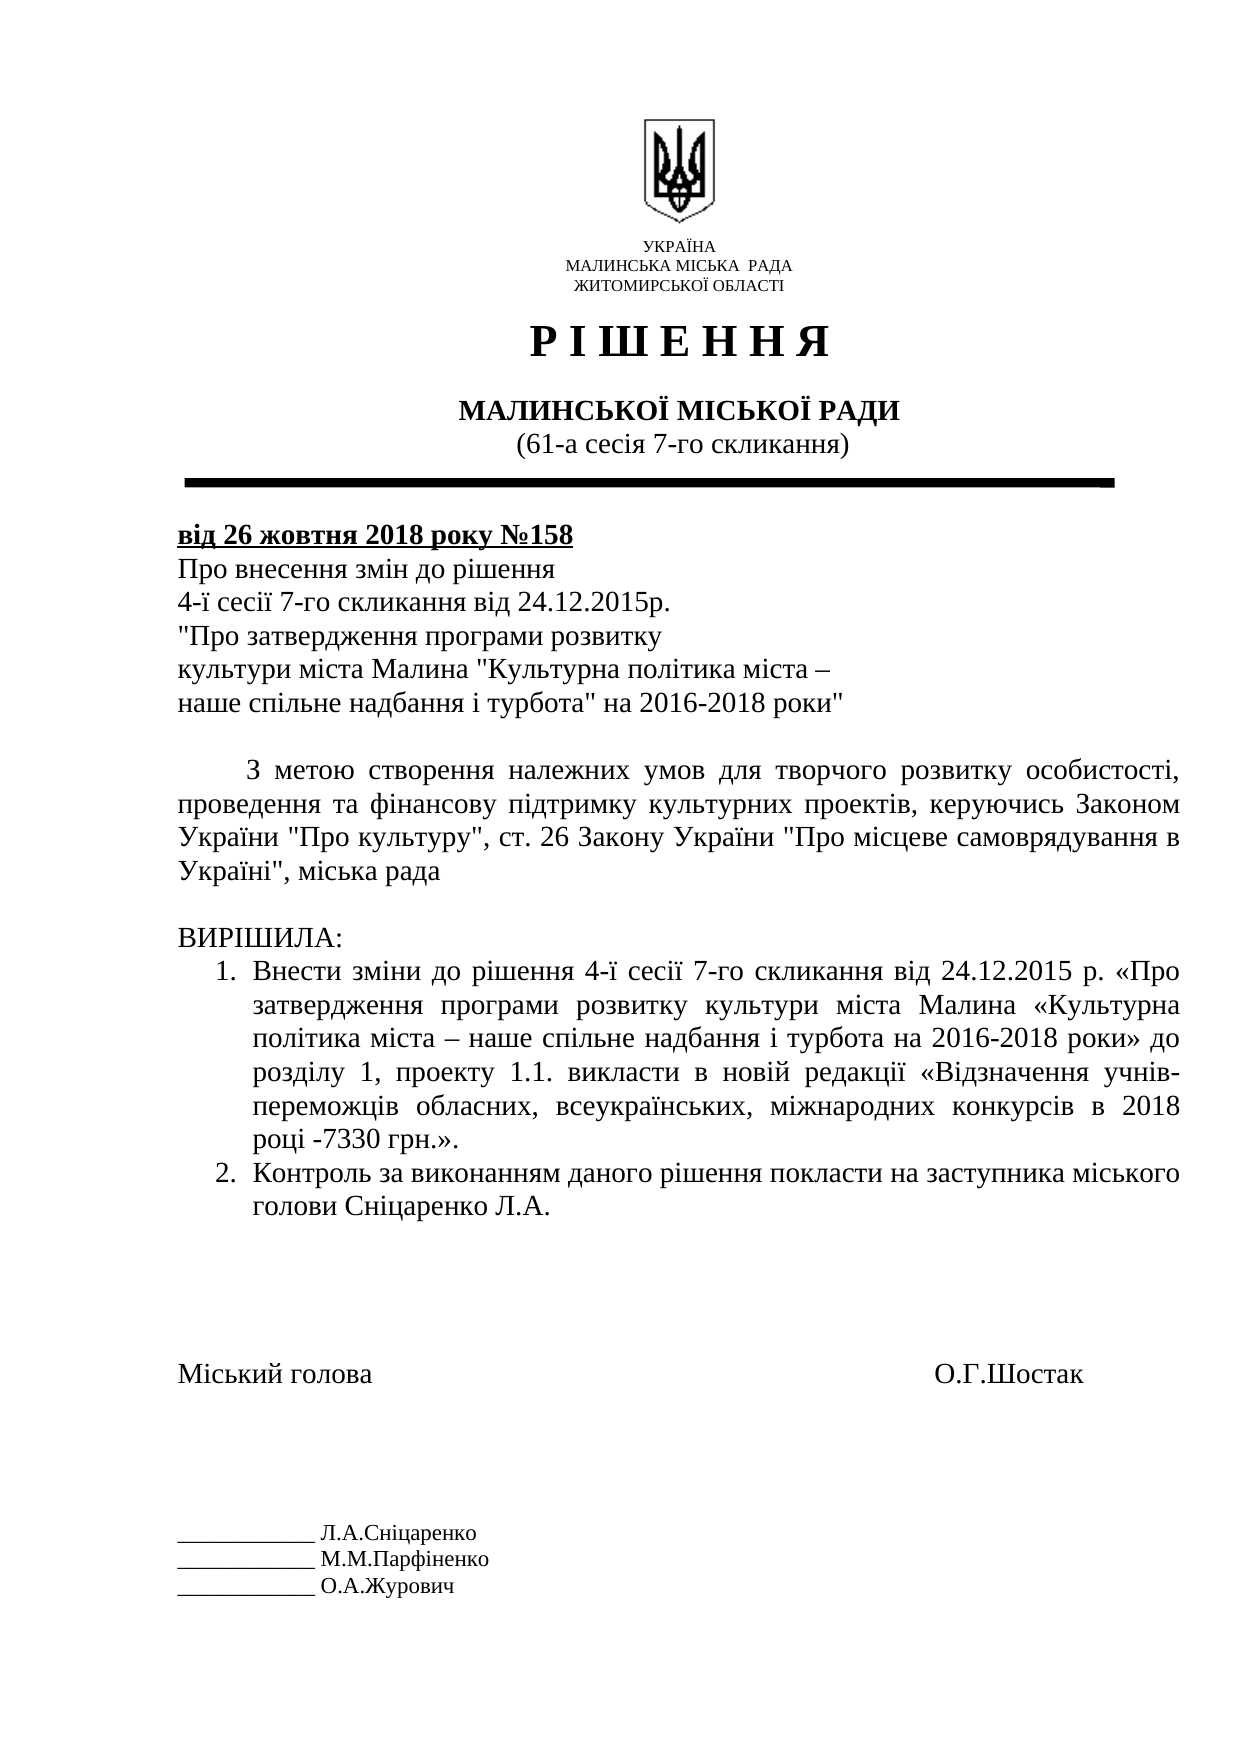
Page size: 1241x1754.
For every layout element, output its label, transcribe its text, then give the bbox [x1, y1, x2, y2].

text Про внесення змін до рішення [177, 551, 1181, 584]
text Міський голова О.Г.Шостак [177, 1356, 1181, 1389]
text З метою створення належних умов для творчого розвитку особистості, проведення та фінансову підтримку культурних проектів, керуючись Законом України "Про культуру", ст. 26 Закону України "Про місцеве самоврядування в Україні", міська рада [177, 752, 1181, 886]
text від 26 жовтня 2018 року №158 [177, 517, 1181, 551]
text ВИРІШИЛА: [177, 920, 1181, 953]
list Контроль за виконанням даного рішення покласти на заступника міського голови Сніцаренко Л.А. [215, 1155, 1181, 1222]
text культури міста Малина "Культурна політика міста – [177, 652, 1181, 685]
text МАЛИНСЬКА МІСЬКА РАДА [177, 256, 1181, 275]
text ____________ Л.А.Сніцаренко [177, 1519, 1181, 1545]
text УКРАЇНА [177, 237, 1181, 256]
text (61-а сесія 7-го скликання) [177, 426, 1181, 460]
list Внести зміни до рішення 4-ї сесії 7-го скликання від 24.12.2015 р. «Про затвердження програми розвитку культури міста Малина «Культурна політика міста – наше спільне надбання і турбота на 2016-2018 роки» до розділу 1, проекту 1.1. викласти в новій редакції «Відзначення учнів-переможців обласних, всеукраїнських, міжнародних конкурсів в 2018 році -7330 грн.». [215, 953, 1181, 1155]
text Р І Ш Е Н Н Я [177, 314, 1181, 366]
text 4-ї сесії 7-го скликання від 24.12.2015р. [177, 584, 1181, 618]
text наше спільне надбання і турбота" на 2016-2018 роки" [177, 685, 1181, 719]
text ЖИТОМИРСЬКОЇ ОБЛАСТІ [177, 275, 1181, 294]
text "Про затвердження програми розвитку [177, 618, 1181, 652]
picture [638, 118, 720, 225]
text малинської МІСЬКОЇ ради [177, 393, 1181, 426]
text ____________ М.М.Парфіненко [177, 1545, 1181, 1572]
text ____________ О.А.Журович [177, 1572, 1181, 1598]
